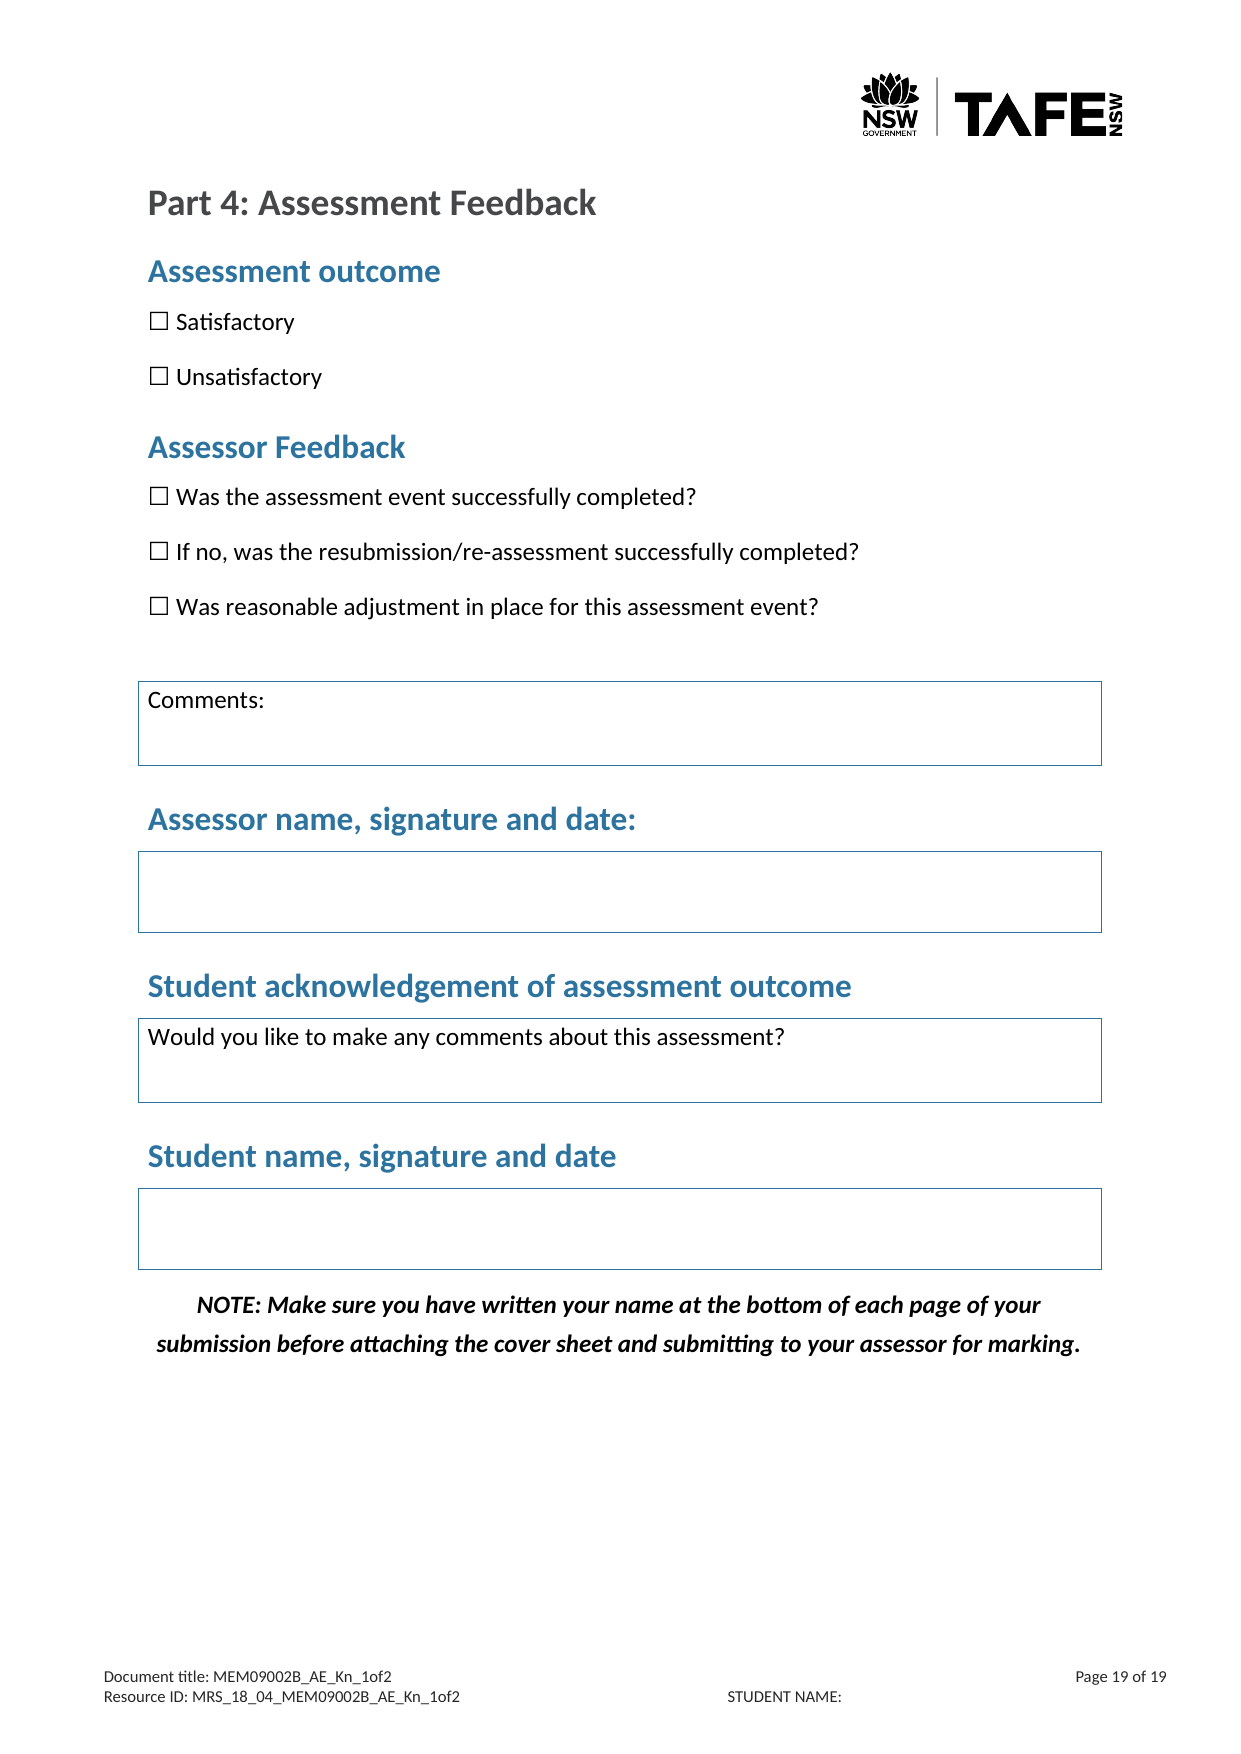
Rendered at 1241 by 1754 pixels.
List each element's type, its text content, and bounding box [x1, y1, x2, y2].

subtitle Assessor name, signature and date: [148, 798, 1092, 839]
subtitle Student acknowledgement of assessment outcome [148, 965, 1092, 1006]
subtitle Student name, signature and date [148, 1135, 1092, 1176]
text Was the assessment event successfully completed? [148, 479, 1092, 513]
text If no, was the resubmission/re-assessment successfully completed? [148, 534, 1092, 568]
subtitle Assessor Feedback [148, 426, 1092, 466]
text NOTE: Make sure you have written your name at the bottom of each page of your submission before attaching the cover sheet and submitting to your assessor for marking. [148, 1289, 1092, 1358]
text Unsatisfactory [148, 358, 1092, 392]
text Would you like to make any comments about this assessment? [139, 1019, 1101, 1052]
subtitle Part 4: Assessment Feedback [148, 179, 1092, 225]
text Comments: [139, 682, 1101, 715]
text Was reasonable adjustment in place for this assessment event? [148, 589, 1092, 661]
text Satisfactory [148, 303, 1092, 337]
picture [861, 71, 1123, 137]
subtitle Assessment outcome [148, 250, 1092, 291]
